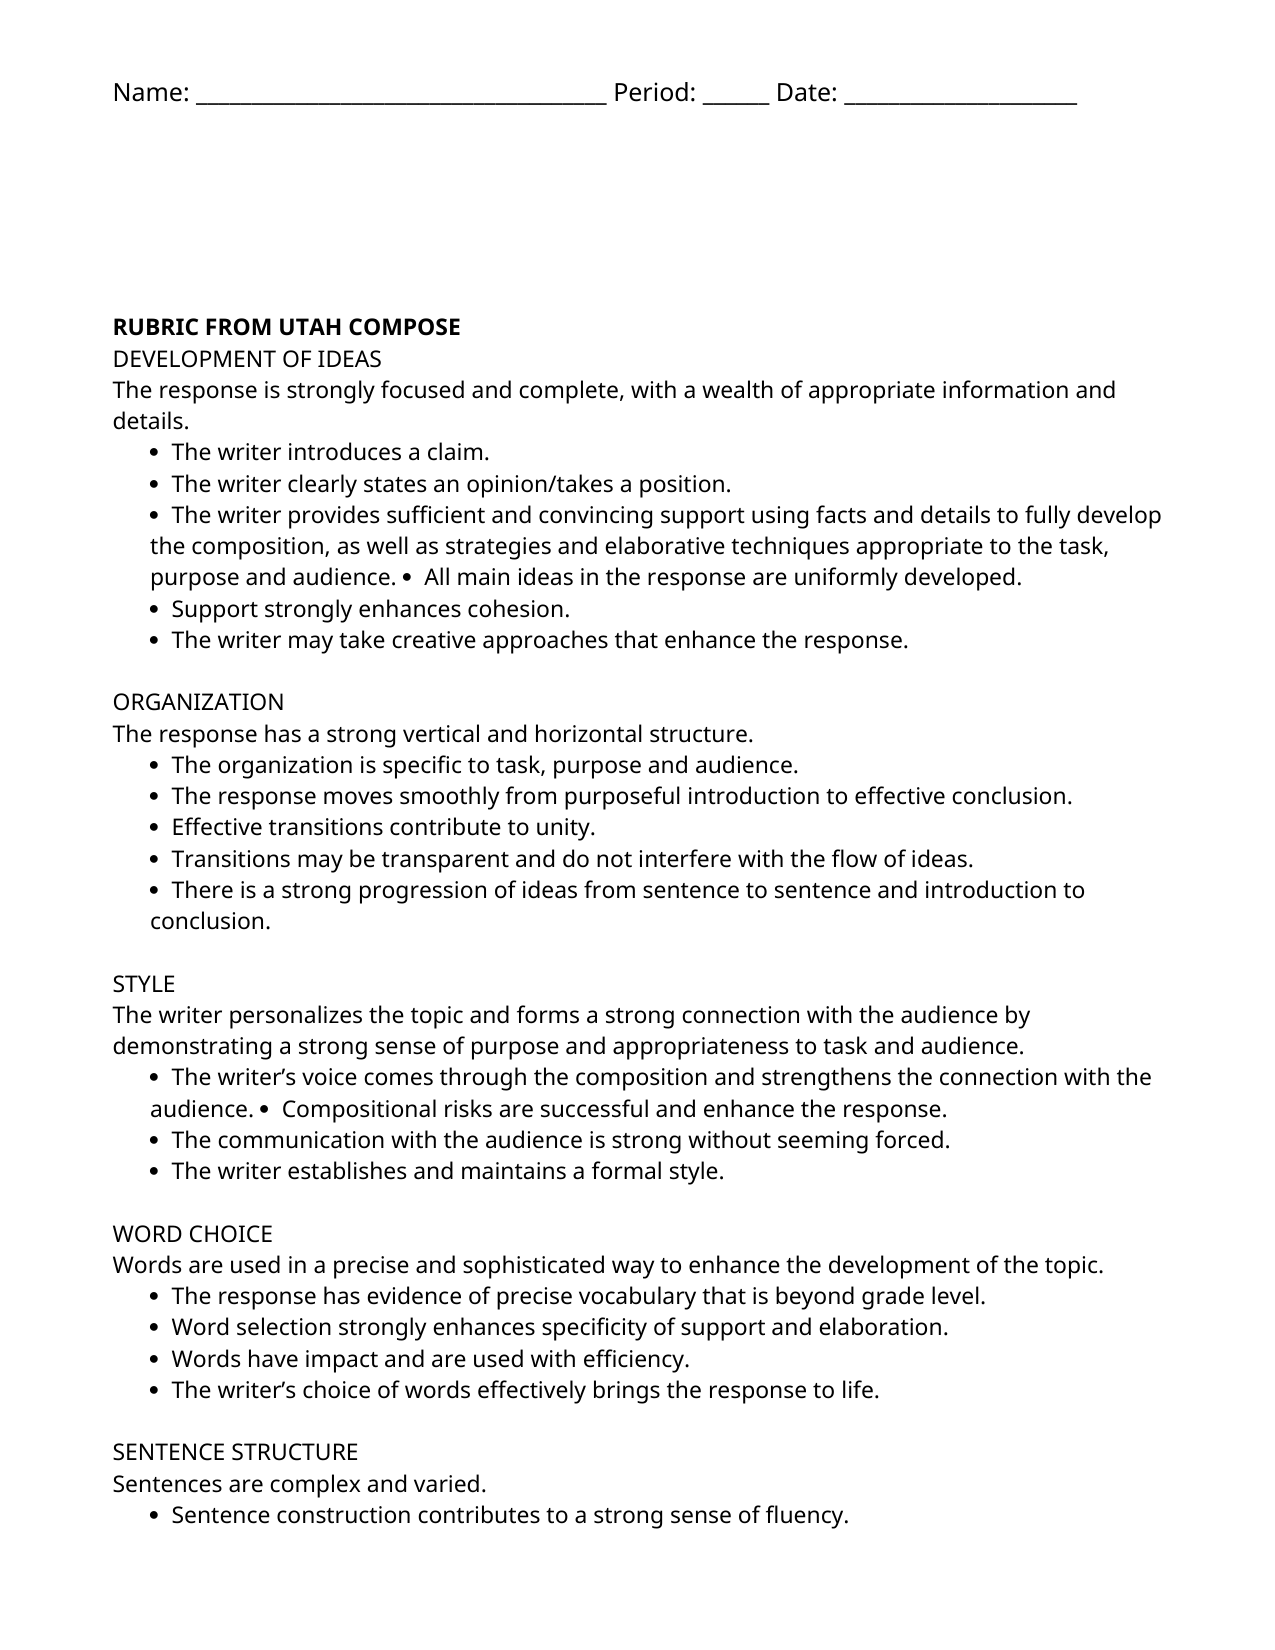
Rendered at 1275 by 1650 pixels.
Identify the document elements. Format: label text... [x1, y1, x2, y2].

text The writer’s choice of words effectively brings the response to life. [150, 1374, 1162, 1405]
text STYLE [112, 967, 1162, 999]
text The response has a strong vertical and horizontal structure. [112, 717, 1162, 749]
text The organization is specific to task, purpose and audience. [150, 749, 1162, 780]
text Sentences are complex and varied. [112, 1467, 1162, 1499]
text Transitions may be transparent and do not interfere with the flow of ideas. [150, 842, 1162, 874]
text Words are used in a precise and sophisticated way to enhance the development of the topic. [112, 1249, 1162, 1280]
text SENTENCE STRUCTURE [112, 1436, 1162, 1467]
text The writer clearly states an opinion/takes a position. [150, 467, 1162, 499]
text The writer introduces a claim. [150, 436, 1162, 467]
text The writer provides sufficient and convincing support using facts and details to fully develop the composition, as well as strategies and elaborative techniques appropriate to the task, purpose and audience. All main ideas in the response are uniformly developed. [150, 499, 1162, 592]
text The response has evidence of precise vocabulary that is beyond grade level. [150, 1280, 1162, 1311]
text The communication with the audience is strong without seeming forced. [150, 1124, 1162, 1155]
text The writer personalizes the topic and forms a strong connection with the audience by demonstrating a strong sense of purpose and appropriateness to task and audience. [112, 999, 1162, 1061]
text WORD CHOICE [112, 1217, 1162, 1249]
text Word selection strongly enhances specificity of support and elaboration. [150, 1311, 1162, 1342]
text DEVELOPMENT OF IDEAS [112, 342, 1162, 374]
text There is a strong progression of ideas from sentence to sentence and introduction to conclusion. [150, 874, 1162, 936]
text Effective transitions contribute to unity. [150, 811, 1162, 842]
text The writer establishes and maintains a formal style. [150, 1155, 1162, 1186]
text The response is strongly focused and complete, with a wealth of appropriate information and details. [112, 374, 1162, 436]
text The writer’s voice comes through the composition and strengthens the connection with the audience. Compositional risks are successful and enhance the response. [150, 1061, 1162, 1124]
text RUBRIC FROM UTAH COMPOSE [112, 311, 1162, 342]
text Support strongly enhances cohesion. [150, 592, 1162, 624]
text ORGANIZATION [112, 686, 1162, 717]
text The response moves smoothly from purposeful introduction to effective conclusion. [150, 780, 1162, 811]
text The writer may take creative approaches that enhance the response. [150, 624, 1162, 655]
text Words have impact and are used with efficiency. [150, 1342, 1162, 1374]
text Sentence construction contributes to a strong sense of fluency. [150, 1499, 1162, 1530]
